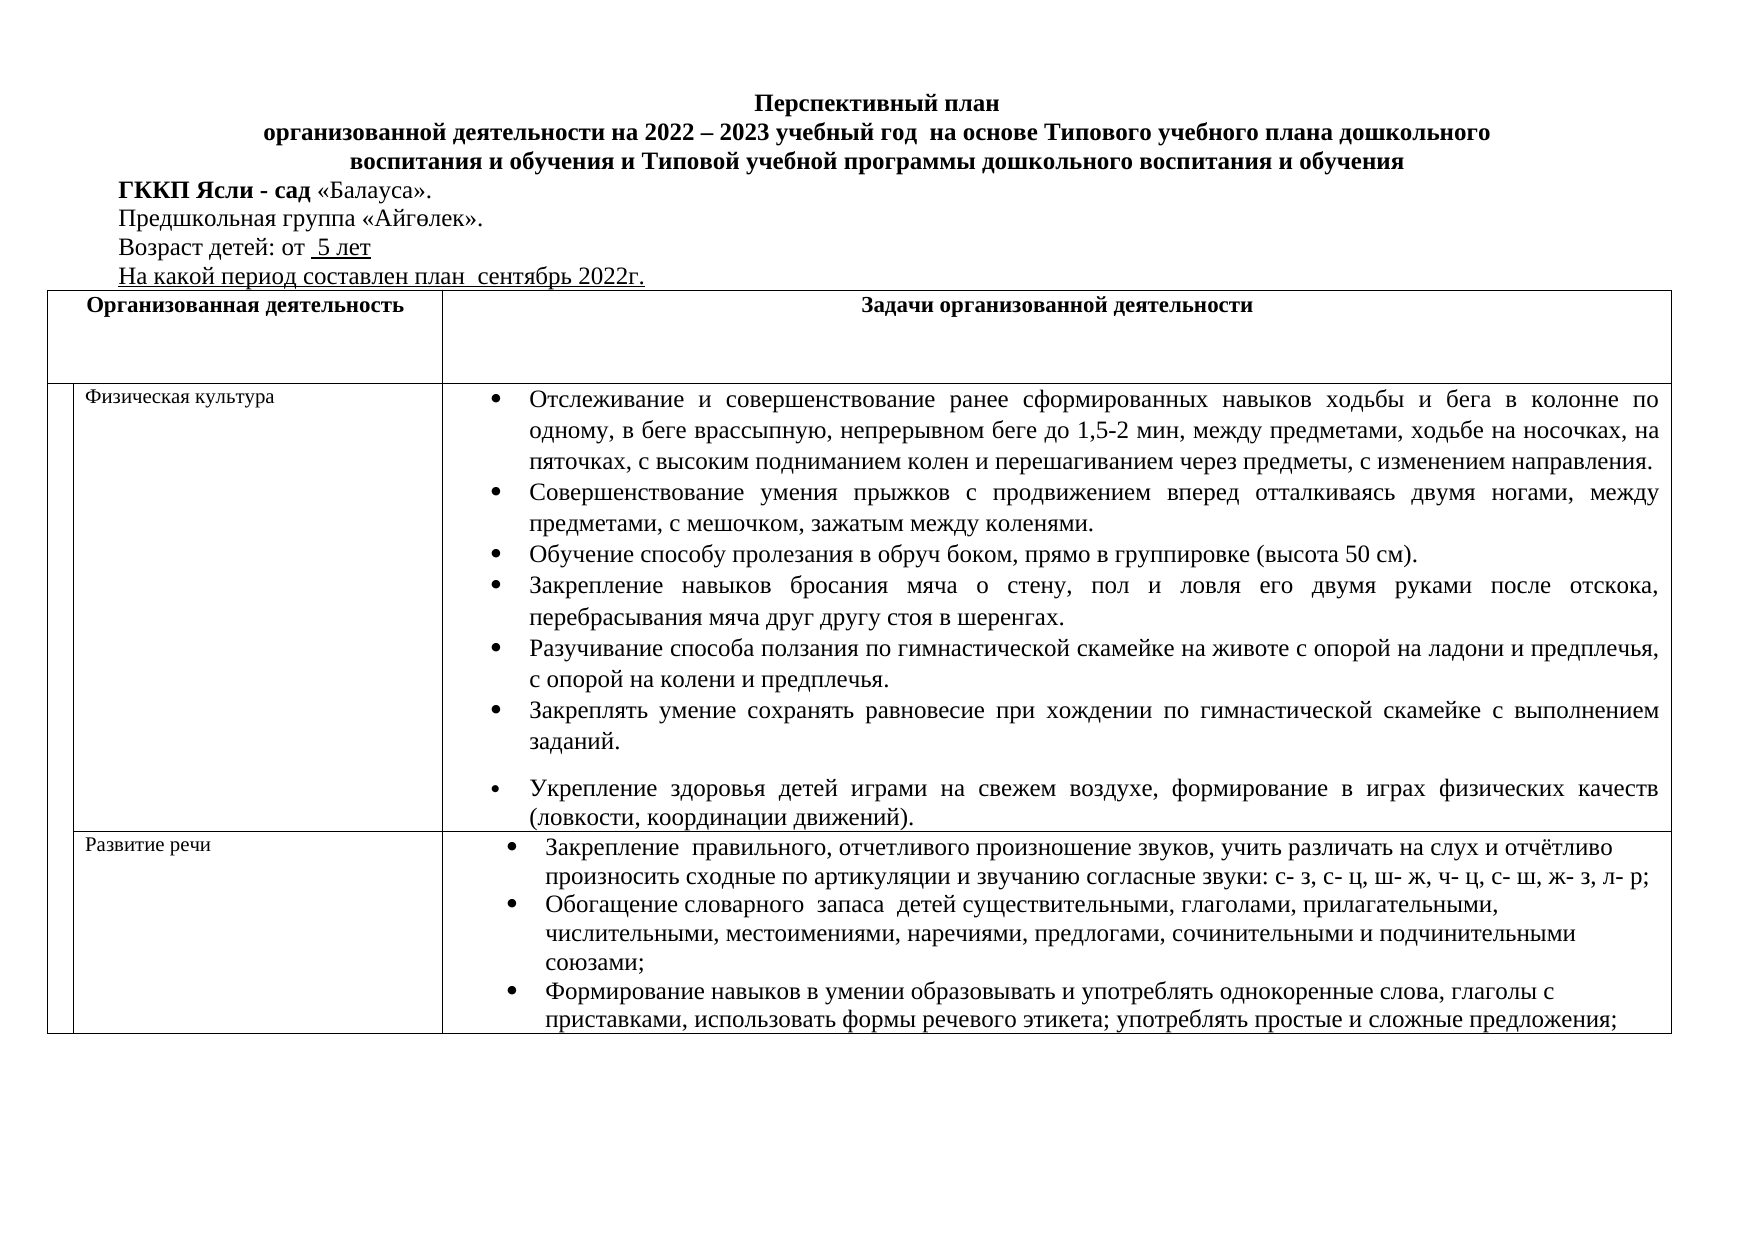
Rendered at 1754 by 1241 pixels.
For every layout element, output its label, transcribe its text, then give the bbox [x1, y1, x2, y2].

text Перспективный план [118, 88, 1636, 117]
text организованной деятельности на 2022 – 2023 учебный год на основе Типового учебного плана дошкольного [118, 117, 1636, 146]
text ГККП Ясли - сад «Балауса». [118, 175, 1636, 203]
table_cell Развитие речи [74, 832, 442, 1033]
text Возраст детей: от 5 лет [118, 232, 1636, 261]
table_cell Физическая культура [74, 384, 442, 831]
text воспитания и обучения и Типовой учебной программы дошкольного воспитания и обучения [118, 146, 1636, 175]
table_cell Отслеживание и совершенствование ранее сформированных навыков ходьбы и бега в колонне по одному, в беге врассыпную, непрерывном беге до 1,5-2 мин, между предметами, ходьбе на носочках, на пяточках, с высоким подниманием колен и перешагиванием через предметы, с изменением направления. Совершенствование умения прыжков с продвижением вперед отталкиваясь двумя ногами, между предметами, с мешочком, зажатым между коленями. Обучение способу пролезания в обруч боком, прямо в группировке (высота 50 см). Закрепление навыков бросания мяча о стену, пол и ловля его двумя руками после отскока, перебрасывания мяча друг другу стоя в шеренгах. Разучивание способа ползания по гимнастической скамейке на животе с опорой на ладони и предплечья, с опорой на колени и предплечья. Закреплять умение сохранять равновесие при хождении по гимнастической скамейке с выполнением заданий. Укрепление здоровья детей играми на свежем воздухе, формирование в играх физических качеств (ловкости, координации движений). [443, 384, 1671, 831]
table_header Задачи организованной деятельности [443, 291, 1671, 383]
table_cell [48, 384, 73, 1033]
table_header Организованная деятельность [48, 291, 442, 383]
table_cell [443, 832, 1671, 1033]
text Предшкольная группа «Айгөлек». [118, 203, 1636, 232]
text На какой период составлен план сентябрь 2022г. [118, 261, 1636, 290]
